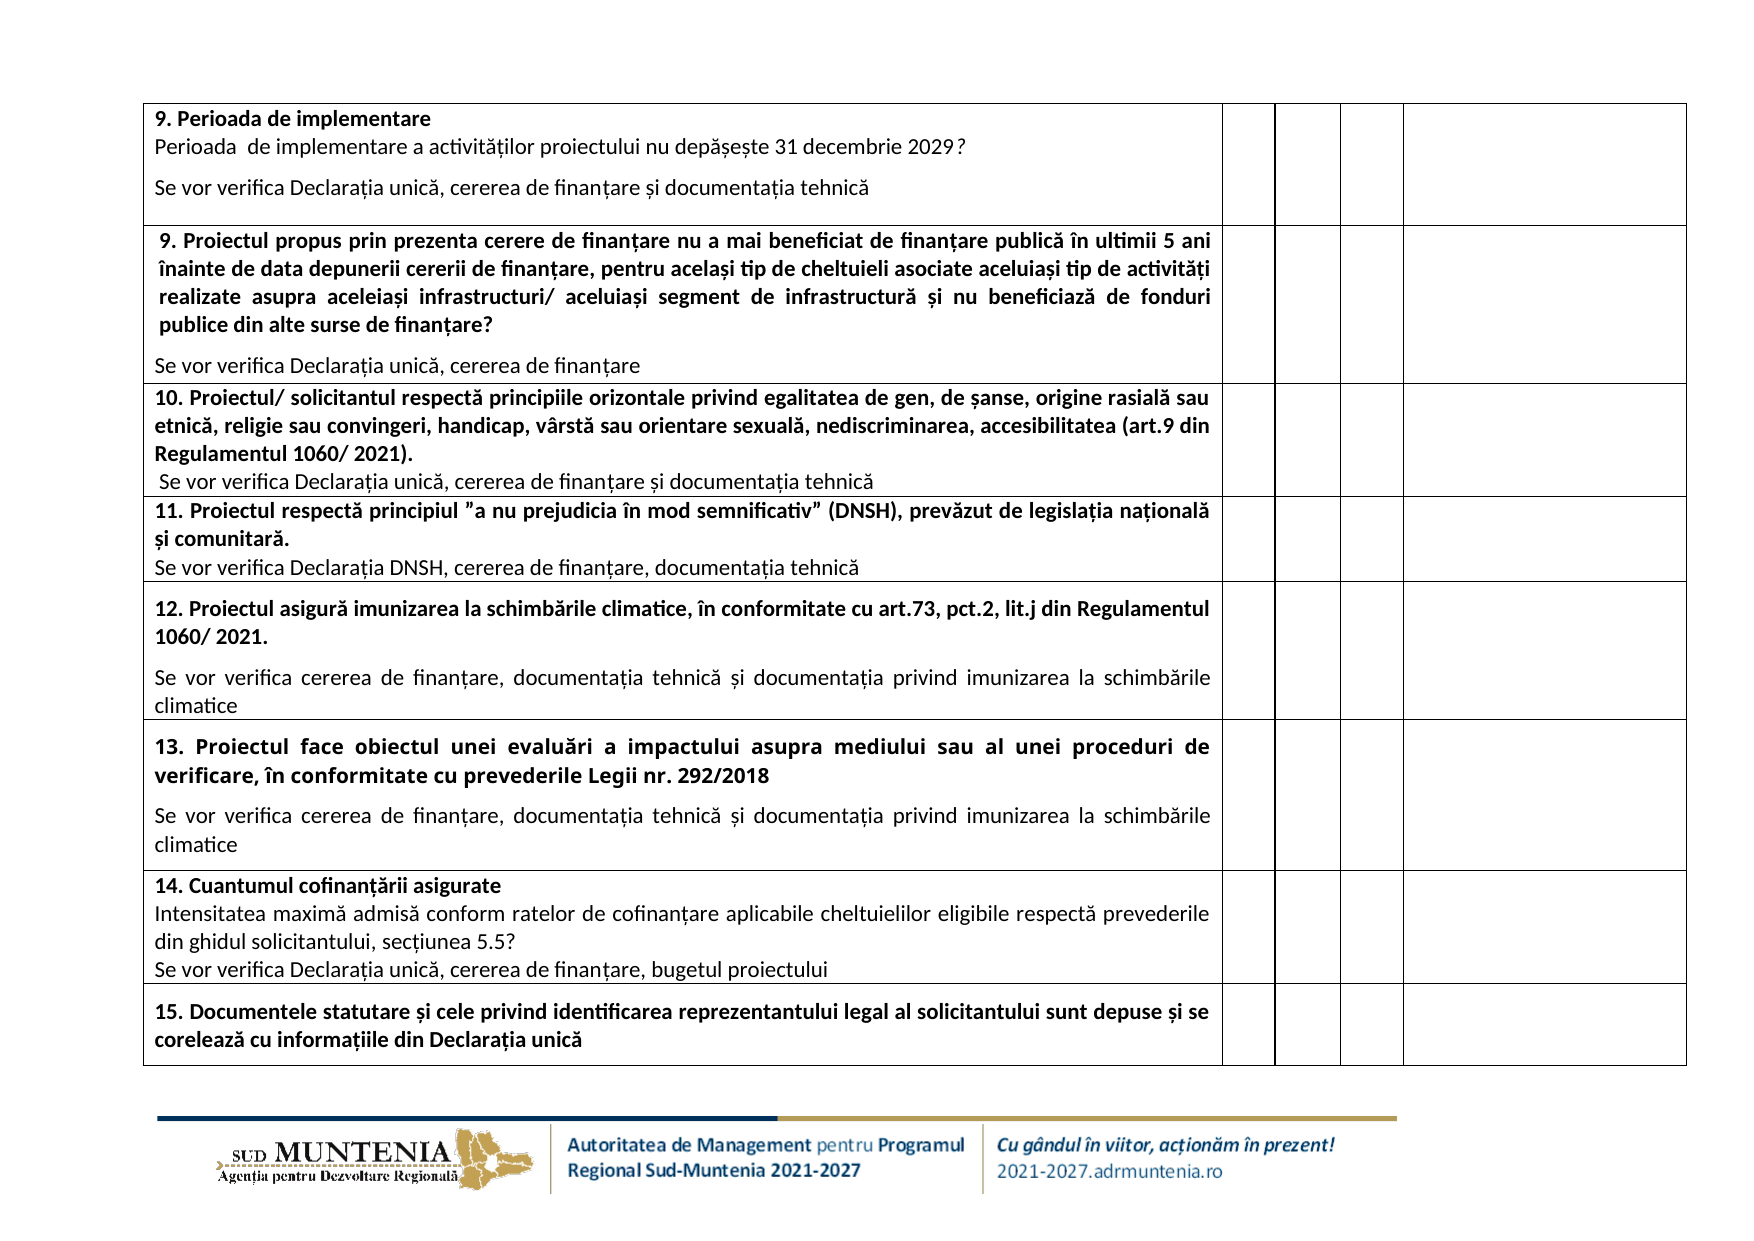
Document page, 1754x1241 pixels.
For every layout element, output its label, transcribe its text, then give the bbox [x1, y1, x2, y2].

table_cell [1276, 497, 1340, 581]
table_cell [1341, 582, 1403, 719]
table_cell [1223, 582, 1274, 719]
table_cell [1404, 104, 1686, 225]
table_cell [1223, 497, 1274, 581]
table_cell [1341, 497, 1403, 581]
table_cell [1404, 871, 1686, 983]
table_cell [1404, 582, 1686, 719]
table_cell 9. Proiectul propus prin prezenta cerere de finanţare nu a mai beneficiat de finanţare publică în ultimii 5 ani înainte de data depunerii cererii de finanţare, pentru acelaşi tip de cheltuieli asociate aceluiași tip de activități realizate asupra aceleiaşi infrastructuri/ aceluiaşi segment de infrastructură şi nu beneficiază de fonduri publice din alte surse de finanţare? Se vor verifica Declarația unică, cererea de finanţare [144, 226, 1222, 382]
table_cell [1276, 226, 1340, 382]
table_cell [1223, 871, 1274, 983]
table_cell [1276, 720, 1340, 870]
table_cell 12. Proiectul asigură imunizarea la schimbările climatice, în conformitate cu art.73, pct.2, lit.j din Regulamentul 1060/ 2021. Se vor verifica cererea de finanţare, documentaţia tehnică şi documentaţia privind imunizarea la schimbările climatice [144, 582, 1222, 719]
table_cell 11. Proiectul respectă principiul ”a nu prejudicia în mod semnificativ” (DNSH), prevăzut de legislația națională și comunitară. Se vor verifica Declaraţia DNSH, cererea de finanţare, documentaţia tehnică [144, 497, 1222, 581]
table_cell [1341, 226, 1403, 382]
table_cell [1404, 984, 1686, 1065]
table_cell [1404, 226, 1686, 382]
table_cell [1341, 984, 1403, 1065]
table_cell 10. Proiectul/ solicitantul respectă principiile orizontale privind egalitatea de gen, de șanse, origine rasială sau etnică, religie sau convingeri, handicap, vârstă sau orientare sexuală, nediscriminarea, accesibilitatea (art.9 din Regulamentul 1060/ 2021). Se vor verifica Declarația unică, cererea de finanţare şi documentaţia tehnică [144, 384, 1222, 496]
table_cell [1223, 226, 1274, 382]
table_cell [1223, 384, 1274, 496]
table_cell [1223, 720, 1274, 870]
table_cell [1276, 582, 1340, 719]
table_cell 13. Proiectul face obiectul unei evaluări a impactului asupra mediului sau al unei proceduri de verificare, în conformitate cu prevederile Legii nr. 292/2018 Se vor verifica cererea de finanţare, documentaţia tehnică şi documentaţia privind imunizarea la schimbările climatice [144, 720, 1222, 870]
table_cell 14. Cuantumul cofinanțării asigurate Intensitatea maximă admisă conform ratelor de cofinanțare aplicabile cheltuielilor eligibile respectă prevederile din ghidul solicitantului, secțiunea 5.5? Se vor verifica Declarația unică, cererea de finanţare, bugetul proiectului [144, 871, 1222, 983]
table_cell 9. Perioada de implementare Perioada de implementare a activităților proiectului nu depășește 31 decembrie 2029? Se vor verifica Declarația unică, cererea de finanţare şi documentaţia tehnică [144, 104, 1222, 225]
table_cell [1341, 104, 1403, 225]
table_cell [1276, 104, 1340, 225]
table_cell [1276, 871, 1340, 983]
table_cell [1223, 104, 1274, 225]
table_cell [1404, 497, 1686, 581]
table_cell [1341, 720, 1403, 870]
table_cell [1223, 984, 1274, 1065]
picture [157, 1116, 1398, 1195]
table_cell [1404, 720, 1686, 870]
table_cell [1276, 384, 1340, 496]
table_cell [1404, 384, 1686, 496]
table_cell [1341, 871, 1403, 983]
table_cell [1276, 984, 1340, 1065]
table_cell [1341, 384, 1403, 496]
